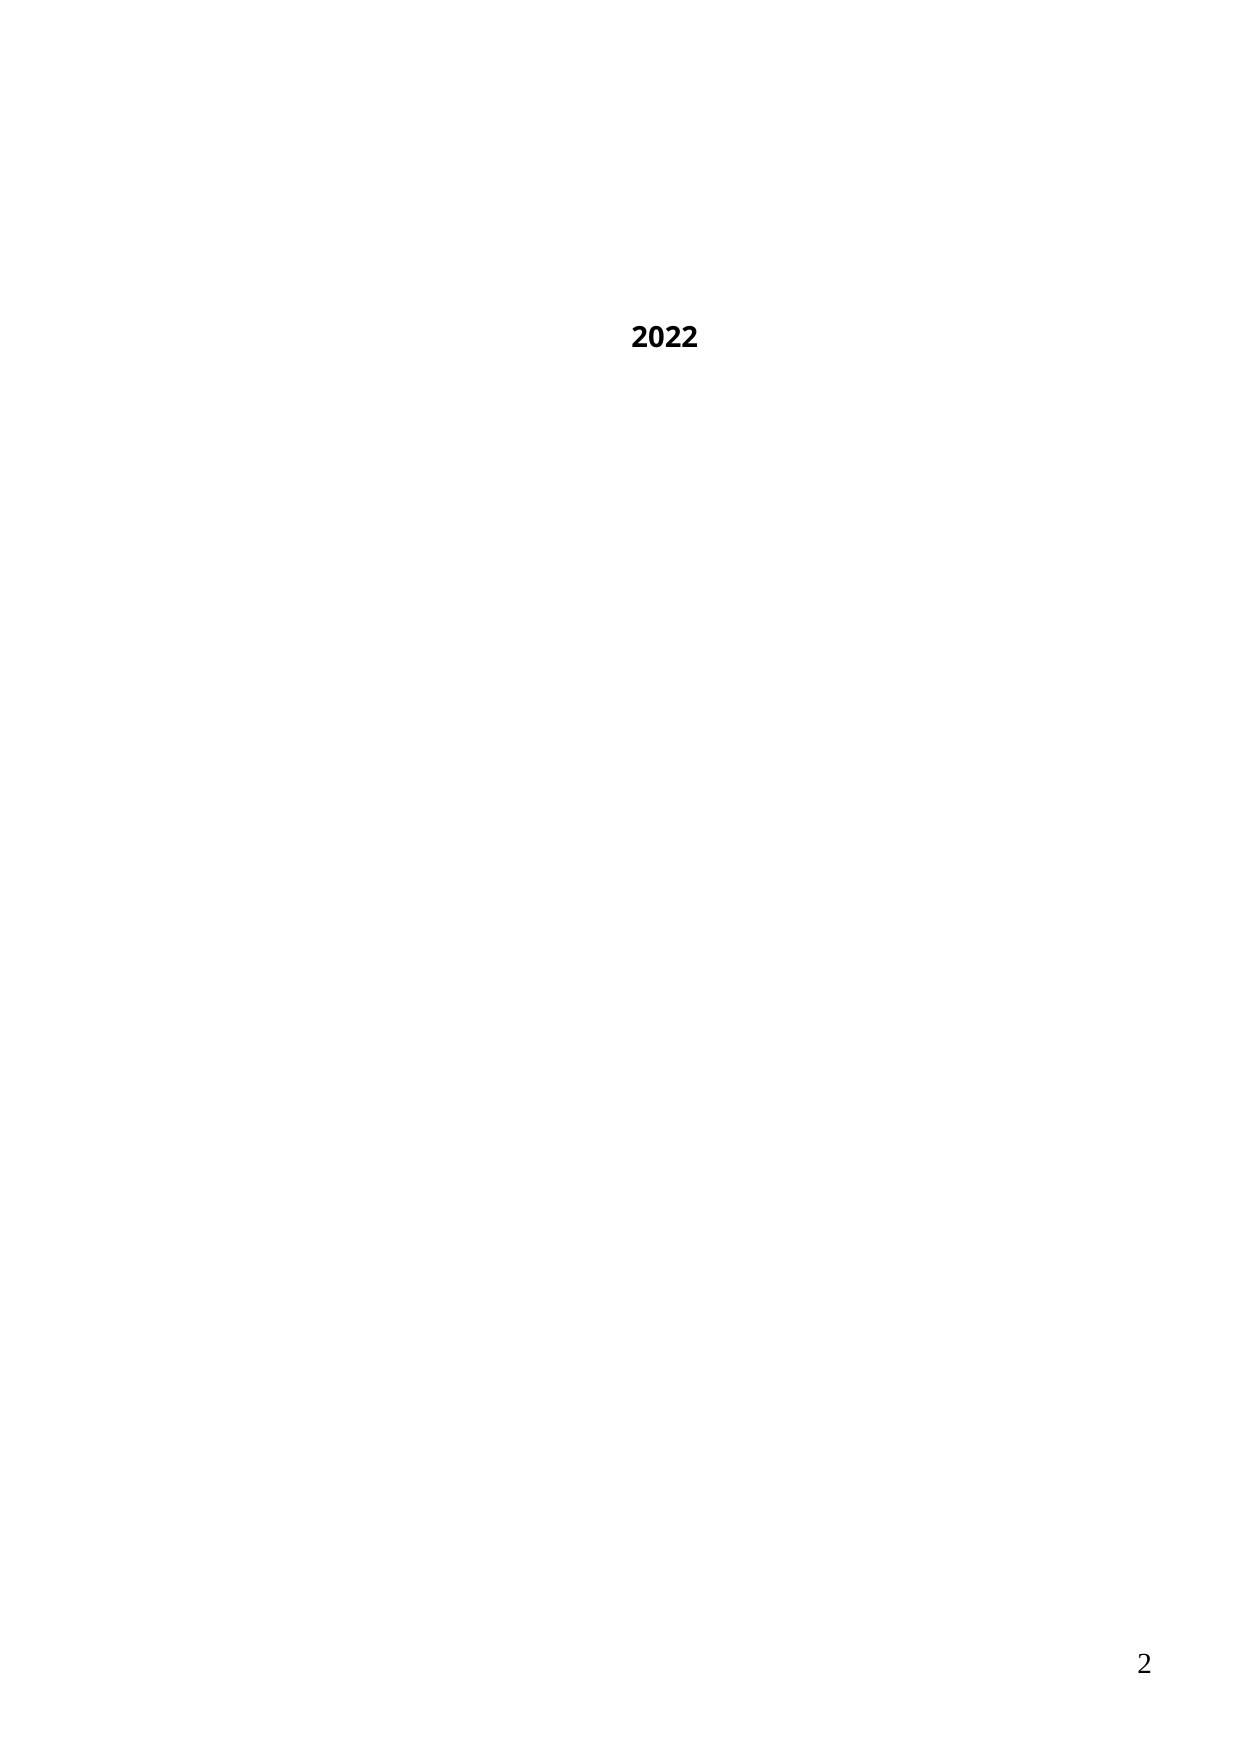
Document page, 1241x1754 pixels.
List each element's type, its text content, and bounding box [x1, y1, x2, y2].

text 2022 [177, 317, 1152, 356]
